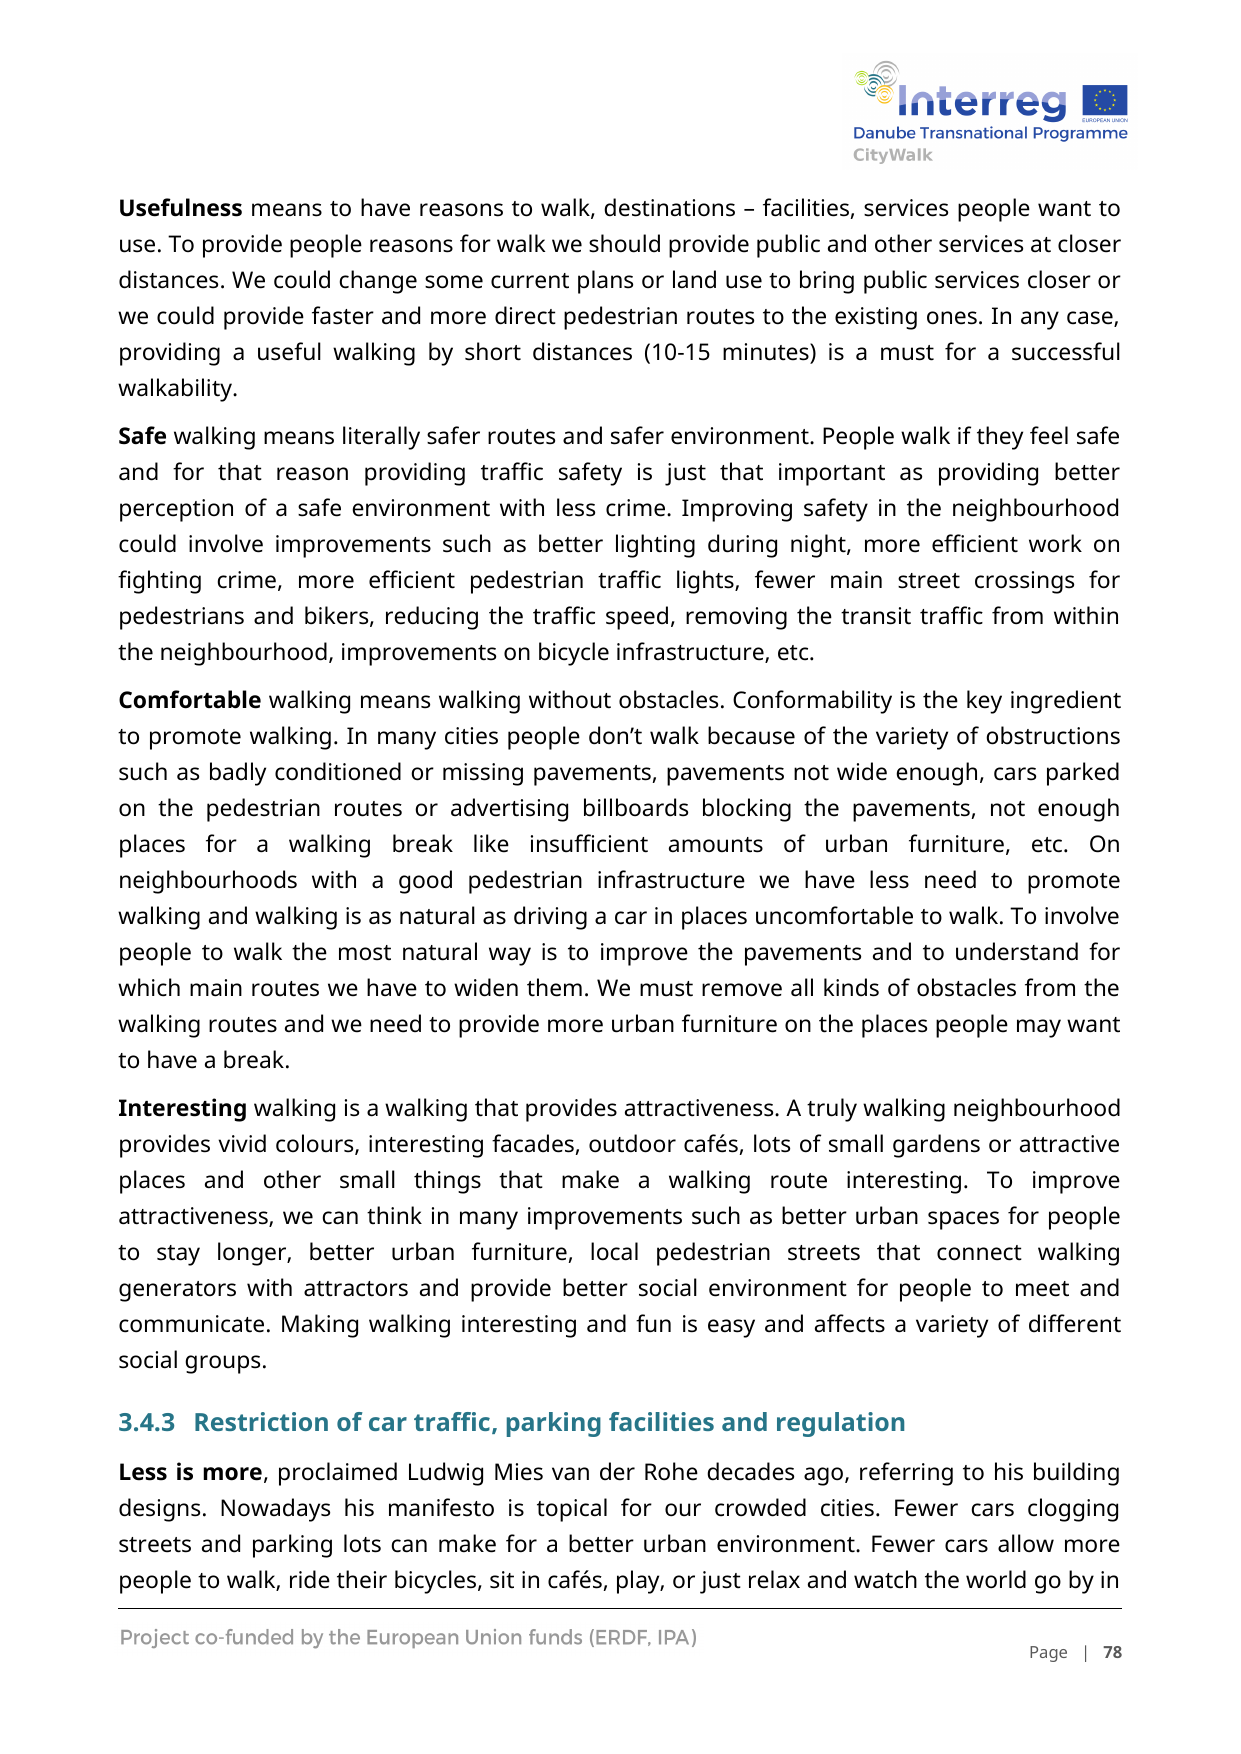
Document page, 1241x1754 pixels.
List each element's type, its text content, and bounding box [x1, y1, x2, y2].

text Interesting walking is a walking that provides attractiveness. A truly walking neighbourhood provides vivid colours, interesting facades, outdoor cafés, lots of small gardens or attractive places and other small things that make a walking route interesting. To improve attractiveness, we can think in many improvements such as better urban spaces for people to stay longer, better urban furniture, local pedestrian streets that connect walking generators with attractors and provide better social environment for people to meet and communicate. Making walking interesting and fun is easy and affects a variety of different social groups. [118, 1092, 1122, 1375]
text Comfortable walking means walking without obstacles. Conformability is the key ingredient to promote walking. In many cities people don’t walk because of the variety of obstructions such as badly conditioned or missing pavements, pavements not wide enough, cars parked on the pedestrian routes or advertising billboards blocking the pavements, not enough places for a walking break like insufficient amounts of urban furniture, etc. On neighbourhoods with a good pedestrian infrastructure we have less need to promote walking and walking is as natural as driving a car in places uncomfortable to walk. To involve people to walk the most natural way is to improve the pavements and to understand for which main routes we have to widen them. We must remove all kinds of obstacles from the walking routes and we need to provide more urban furniture on the places people may want to have a break. [118, 684, 1122, 1075]
picture [113, 1622, 704, 1656]
subtitle Restriction of car traffic, parking facilities and regulation [118, 1404, 1122, 1438]
text Usefulness means to have reasons to walk, destinations – facilities, services people want to use. To provide people reasons for walk we should provide public and other services at closer distances. We could change some current plans or land use to bring public services closer or we could provide faster and more direct pedestrian routes to the existing ones. In any case, providing a useful walking by short distances (10-15 minutes) is a must for a successful walkability. [118, 192, 1122, 403]
picture [842, 53, 1138, 170]
text Safe walking means literally safer routes and safer environment. People walk if they feel safe and for that reason providing traffic safety is just that important as providing better perception of a safe environment with less crime. Improving safety in the neighbourhood could involve improvements such as better lighting during night, more efficient work on fighting crime, more efficient pedestrian traffic lights, fewer main street crossings for pedestrians and bikers, reducing the traffic speed, removing the transit traffic from within the neighbourhood, improvements on bicycle infrastructure, etc. [118, 420, 1122, 667]
